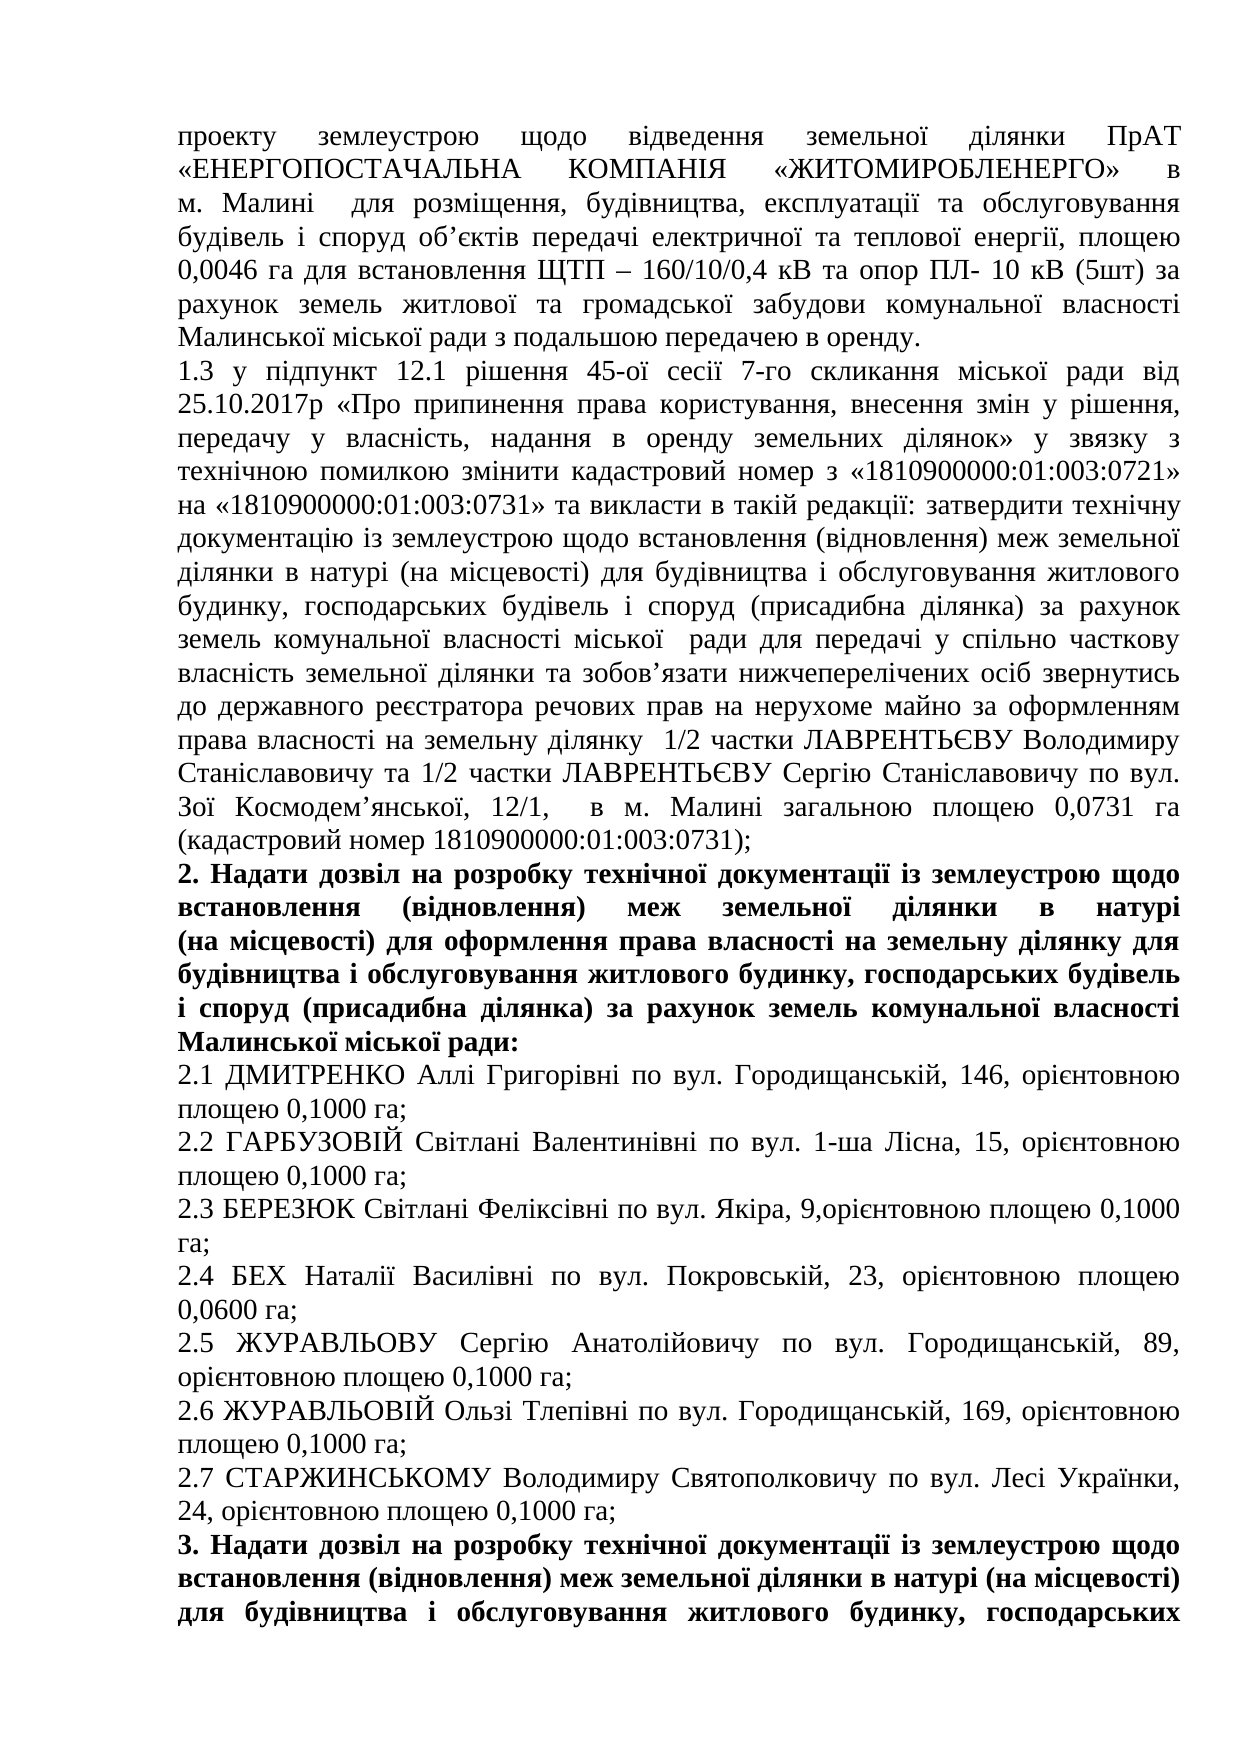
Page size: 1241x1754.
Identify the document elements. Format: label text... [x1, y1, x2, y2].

text 2.4 БЕХ Наталії Василівні по вул. Покровській, 23, орієнтовною площею 0,0600 га; [177, 1258, 1181, 1326]
text 2.5 ЖУРАВЛЬОВУ Сергію Анатолійовичу по вул. Городищанській, 89, орієнтовною площею 0,1000 га; [177, 1326, 1181, 1393]
text 2.7 СТАРЖИНСЬКОМУ Володимиру Святополковичу по вул. Лесі Українки, 24, орієнтовною площею 0,1000 га; [177, 1460, 1181, 1527]
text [177, 1527, 1181, 1627]
text 2.2 ГАРБУЗОВІЙ Світлані Валентинівні по вул. 1-ша Лісна, 15, орієнтовною площею 0,1000 га; [177, 1124, 1181, 1191]
text 1.3 у підпункт 12.1 рішення 45-ої сесії 7-го скликання міської ради від 25.10.2017р «Про припинення права користування, внесення змін у рішення, передачу у власність, надання в оренду земельних ділянок» у звязку з технічною помилкою змінити кадастровий номер з «1810900000:01:003:0721» на «1810900000:01:003:0731» та викласти в такій редакції: затвердити технічну документацію із землеустрою щодо встановлення (відновлення) меж земельної ділянки в натурі (на місцевості) для будівництва і обслуговування житлового будинку, господарських будівель і споруд (присадибна ділянка) за рахунок земель комунальної власності міської ради для передачі у спільно часткову власність земельної ділянки та зобов’язати нижчеперелічених осіб звернутись до державного реєстратора речових прав на нерухоме майно за оформленням права власності на земельну ділянку 1/2 частки ЛАВРЕНТЬЄВУ Володимиру Станіславовичу та 1/2 частки ЛАВРЕНТЬЄВУ Сергію Станіславовичу по вул. Зої Космодем’янської, 12/1, в м. Малині загальною площею 0,0731 га (кадастровий номер 1810900000:01:003:0731); [177, 353, 1181, 856]
text 2.6 ЖУРАВЛЬОВІЙ Ользі Тлепівні по вул. Городищанській, 169, орієнтовною площею 0,1000 га; [177, 1393, 1181, 1460]
text 2.3 БЕРЕЗЮК Світлані Феліксівні по вул. Якіра, 9,орієнтовною площею 0,1000 га; [177, 1191, 1181, 1258]
text 2. Надати дозвіл на розробку технічної документації із землеустрою щодо встановлення (відновлення) меж земельної ділянки в натурі (на місцевості) для оформлення права власності на земельну ділянку для будівництва і обслуговування житлового будинку, господарських будівель і споруд (присадибна ділянка) за рахунок земель комунальної власності Малинської міської ради: [177, 856, 1181, 1057]
text 2.1 ДМИТРЕНКО Аллі Григорівні по вул. Городищанській, 146, орієнтовною площею 0,1000 га; [177, 1057, 1181, 1124]
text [177, 118, 1181, 353]
